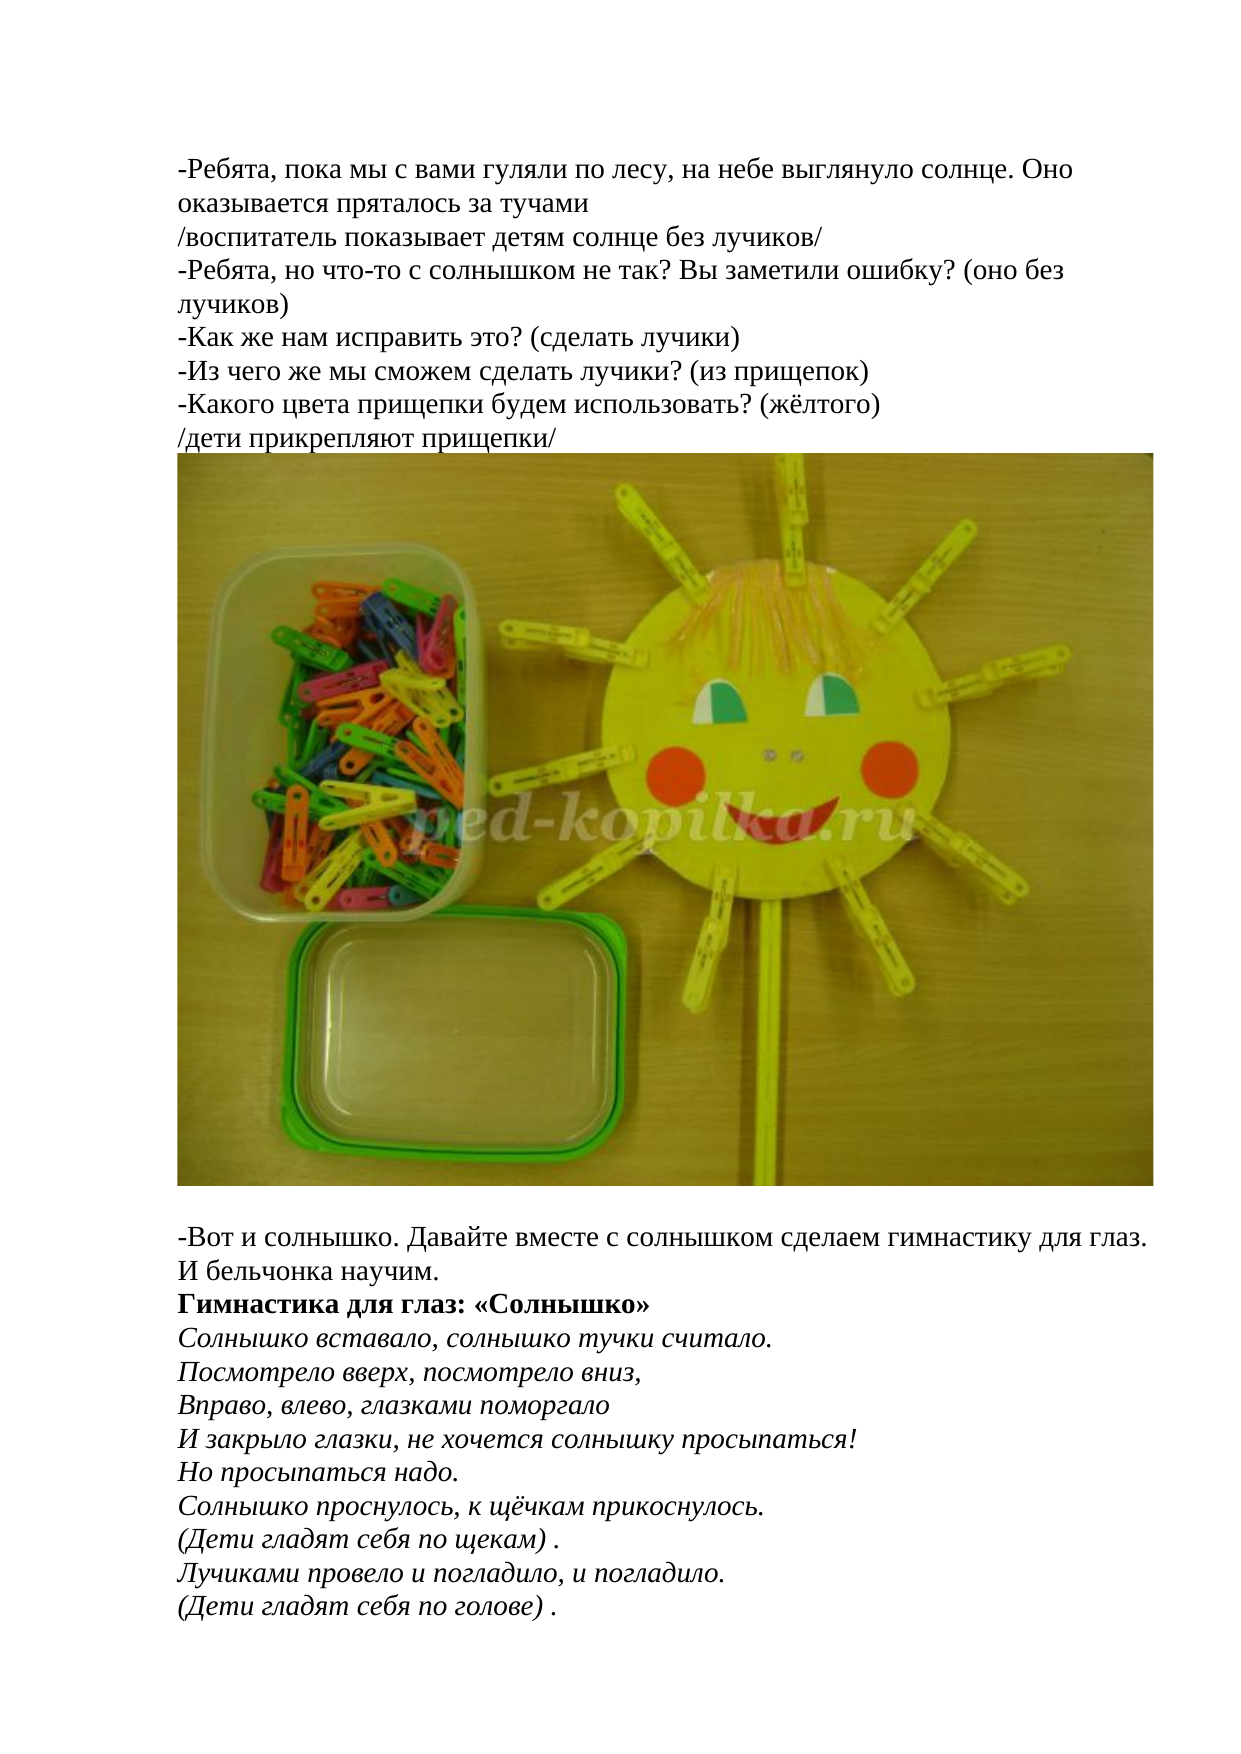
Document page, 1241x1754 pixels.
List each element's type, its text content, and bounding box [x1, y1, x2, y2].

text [177, 1186, 1152, 1622]
text -Ребята, пока мы с вами гуляли по лесу, на небе выглянуло солнце. Оно оказывается пряталось за тучами /воспитатель показывает детям солнце без лучиков/ -Ребята, но что-то с солнышком не так? Вы заметили ошибку? (оно без лучиков) -Как же нам исправить это? (сделать лучики) -Из чего же мы сможем сделать лучики? (из прищепок) -Какого цвета прищепки будем использовать? (жёлтого) /дети прикрепляют прищепки/ [177, 118, 1152, 453]
picture [177, 453, 1154, 1186]
